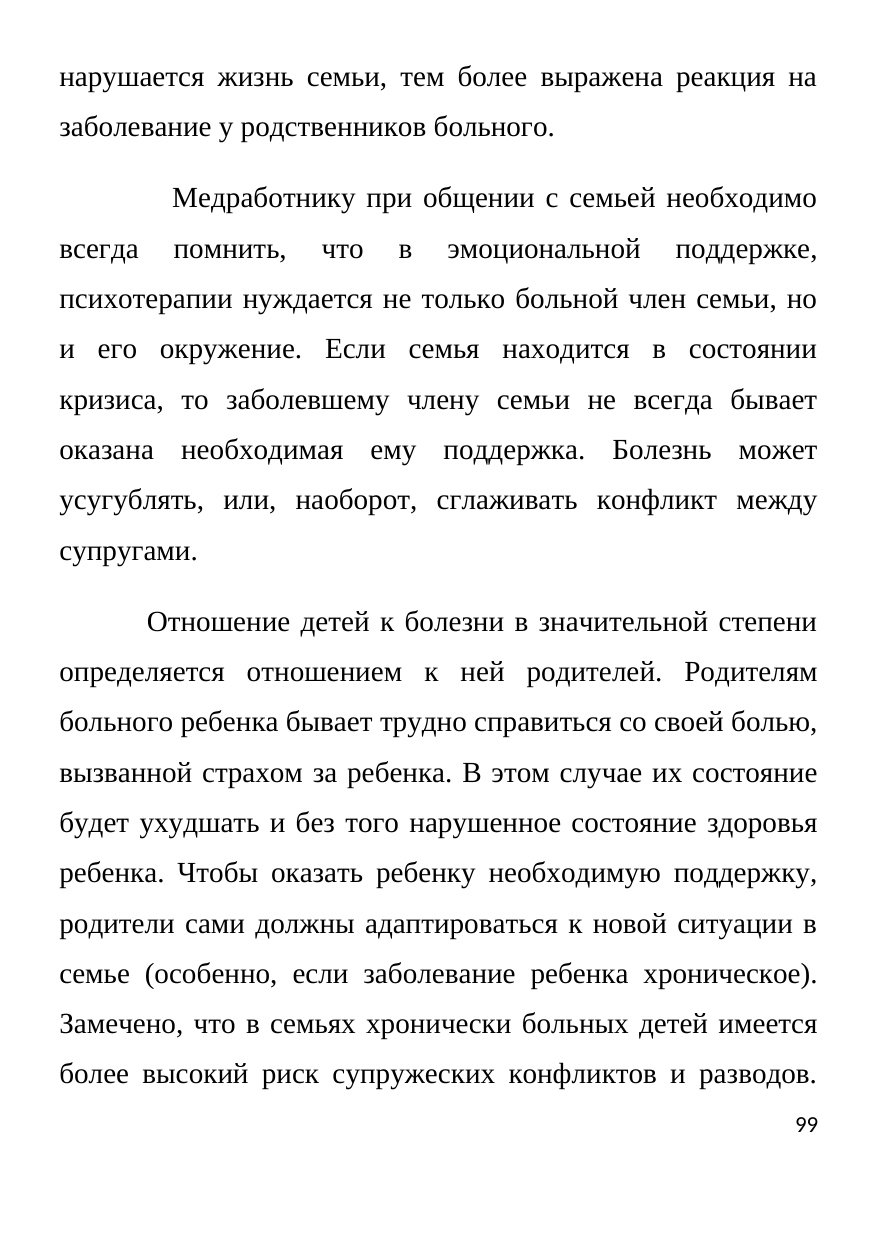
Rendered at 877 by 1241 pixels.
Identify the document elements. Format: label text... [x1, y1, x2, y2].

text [59, 604, 818, 1090]
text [59, 59, 818, 143]
text Медработнику при общении с семьей необходимо всегда помнить, что в эмоциональной поддержке, психотерапии нуждается не только больной член семьи, но и его окружение. Если семья находится в состоянии кризиса, то заболевшему члену семьи не всегда бывает оказана необходимая ему поддержка. Болезнь может усугублять, или, наоборот, сглаживать конфликт между супругами. [59, 181, 818, 566]
